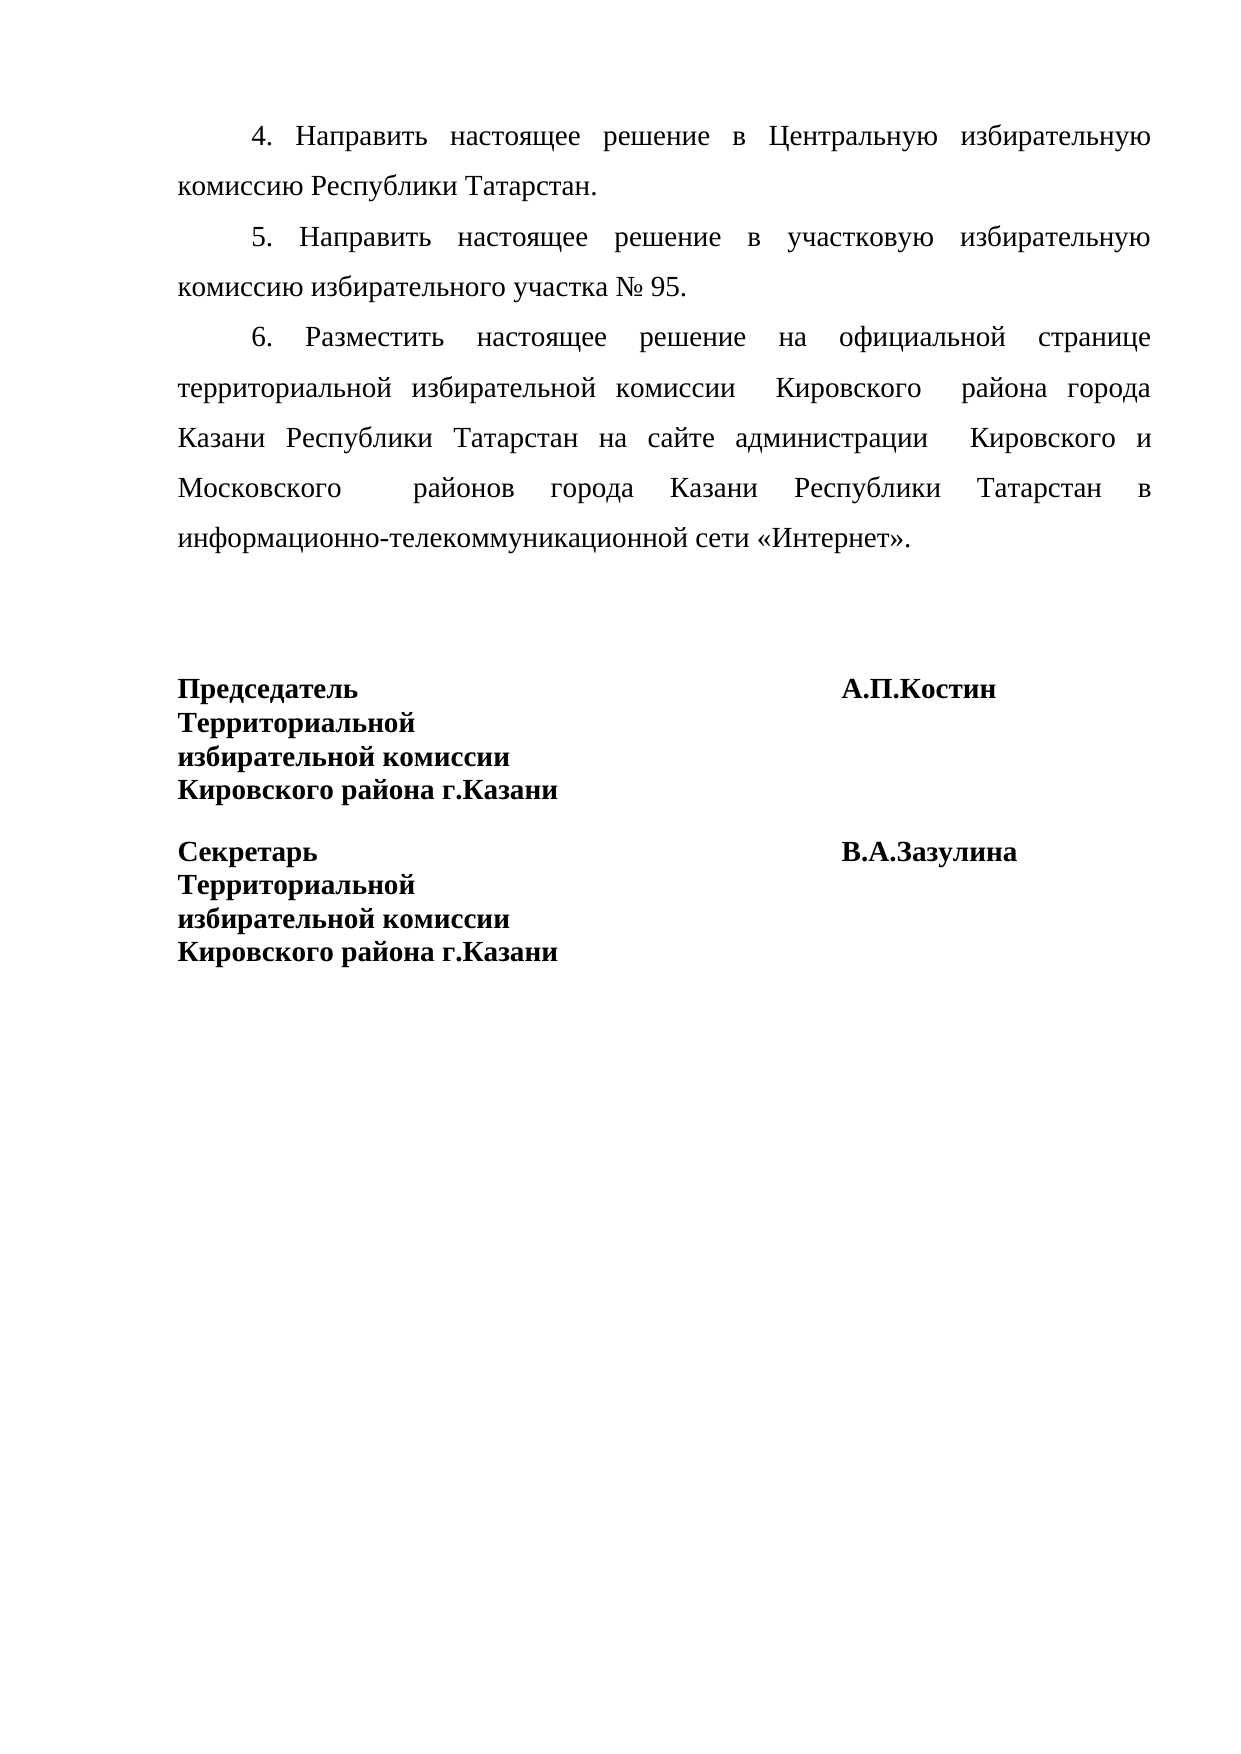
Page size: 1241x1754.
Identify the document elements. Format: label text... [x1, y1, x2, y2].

table_cell В.А.Зазулина [830, 834, 1139, 1035]
table_header Председатель Территориальной избирательной комиссии Кировского района г.Казани [166, 672, 830, 834]
text 6. Разместить настоящее решение на официальной странице территориальной избирательной комиссии Кировского района города Казани Республики Татарстан на сайте администрации Кировского и Московского районов города Казани Республики Татарстан в информационно-телекоммуникационной сети «Интернет». [177, 319, 1152, 554]
table_header А.П.Костин [830, 672, 1139, 834]
text 5. Направить настоящее решение в участковую избирательную комиссию избирательного участка № 95. [177, 219, 1152, 303]
table_cell Секретарь Территориальной избирательной комиссии Кировского района г.Казани [166, 834, 830, 1035]
text 4. Направить настоящее решение в Центральную избирательную комиссию Республики Татарстан. [177, 118, 1152, 202]
